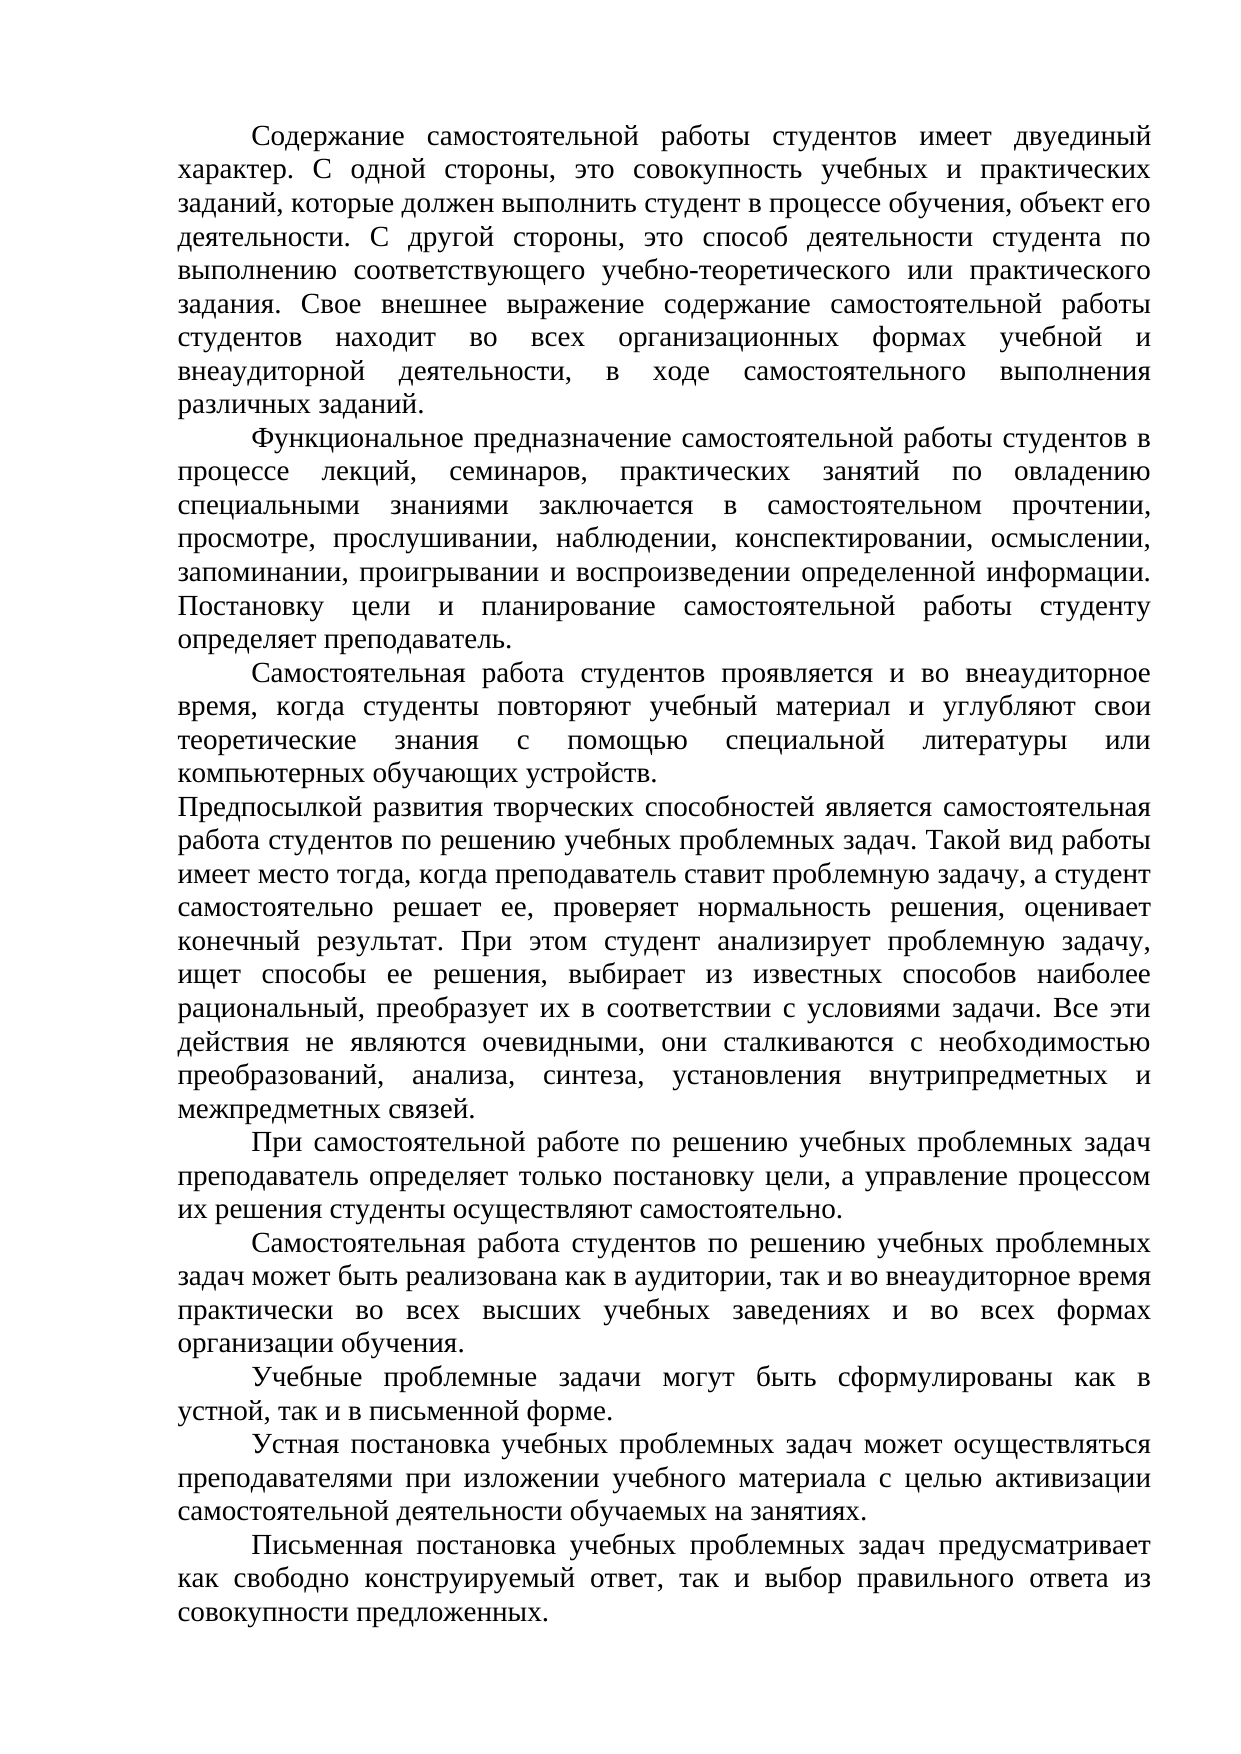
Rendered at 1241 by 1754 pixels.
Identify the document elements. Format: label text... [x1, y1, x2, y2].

text Учебные проблемные задачи могут быть сформулированы как в устной, так и в письменной форме. [177, 1359, 1152, 1426]
text Письменная постановка учебных проблемных задач предусматривает как свободно конструируемый ответ, так и выбор правильного ответа из совокупности предложенных. [177, 1527, 1152, 1627]
text Предпосылкой развития творческих способностей является самостоятельная работа студентов по решению учебных проблемных задач. Такой вид работы имеет место тогда, когда преподаватель ставит проблемную задачу, а студент самостоятельно решает ее, проверяет нормальность решения, оценивает конечный результат. При этом студент анализирует проблемную задачу, ищет способы ее решения, выбирает из известных способов наиболее рациональный, преобразует их в соответствии с условиями задачи. Все эти действия не являются очевидными, они сталкиваются с необходимостью преобразований, анализа, синтеза, установления внутрипредметных и межпредметных связей. [177, 789, 1152, 1124]
text Самостоятельная работа студентов по решению учебных проблемных задач может быть реализована как в аудитории, так и во внеаудиторное время практически во всех высших учебных заведениях и во всех формах организации обучения. [177, 1225, 1152, 1359]
text Содержание самостоятельной работы студентов имеет двуединый характер. С одной стороны, это совокупность учебных и практических заданий, которые должен выполнить студент в процессе обучения, объект его деятельности. С другой стороны, это способ деятельности студента по выполнению соответствующего учебно-теоретического или практического задания. Свое внешнее выражение содержание самостоятельной работы студентов находит во всех организационных формах учебной и внеаудиторной деятельности, в ходе самостоятельного выполнения различных заданий. [177, 118, 1152, 420]
text Устная постановка учебных проблемных задач может осуществляться преподавателями при изложении учебного материала с целью активизации самостоятельной деятельности обучаемых на занятиях. [177, 1426, 1152, 1527]
text При самостоятельной работе по решению учебных проблемных задач преподаватель определяет только постановку цели, а управление процессом их решения студенты осуществляют самостоятельно. [177, 1124, 1152, 1225]
text Самостоятельная работа студентов проявляется и во внеаудиторное время, когда студенты повторяют учебный материал и углубляют свои теоретические знания с помощью специальной литературы или компьютерных обучающих устройств. [177, 655, 1152, 789]
text Функциональное предназначение самостоятельной работы студентов в процессе лекций, семинаров, практических занятий по овладению специальными знаниями заключается в самостоятельном прочтении, просмотре, прослушивании, наблюдении, конспектировании, осмыслении, запоминании, проигрывании и воспроизведении определенной информации. Постановку цели и планирование самостоятельной работы студенту определяет преподаватель. [177, 420, 1152, 655]
